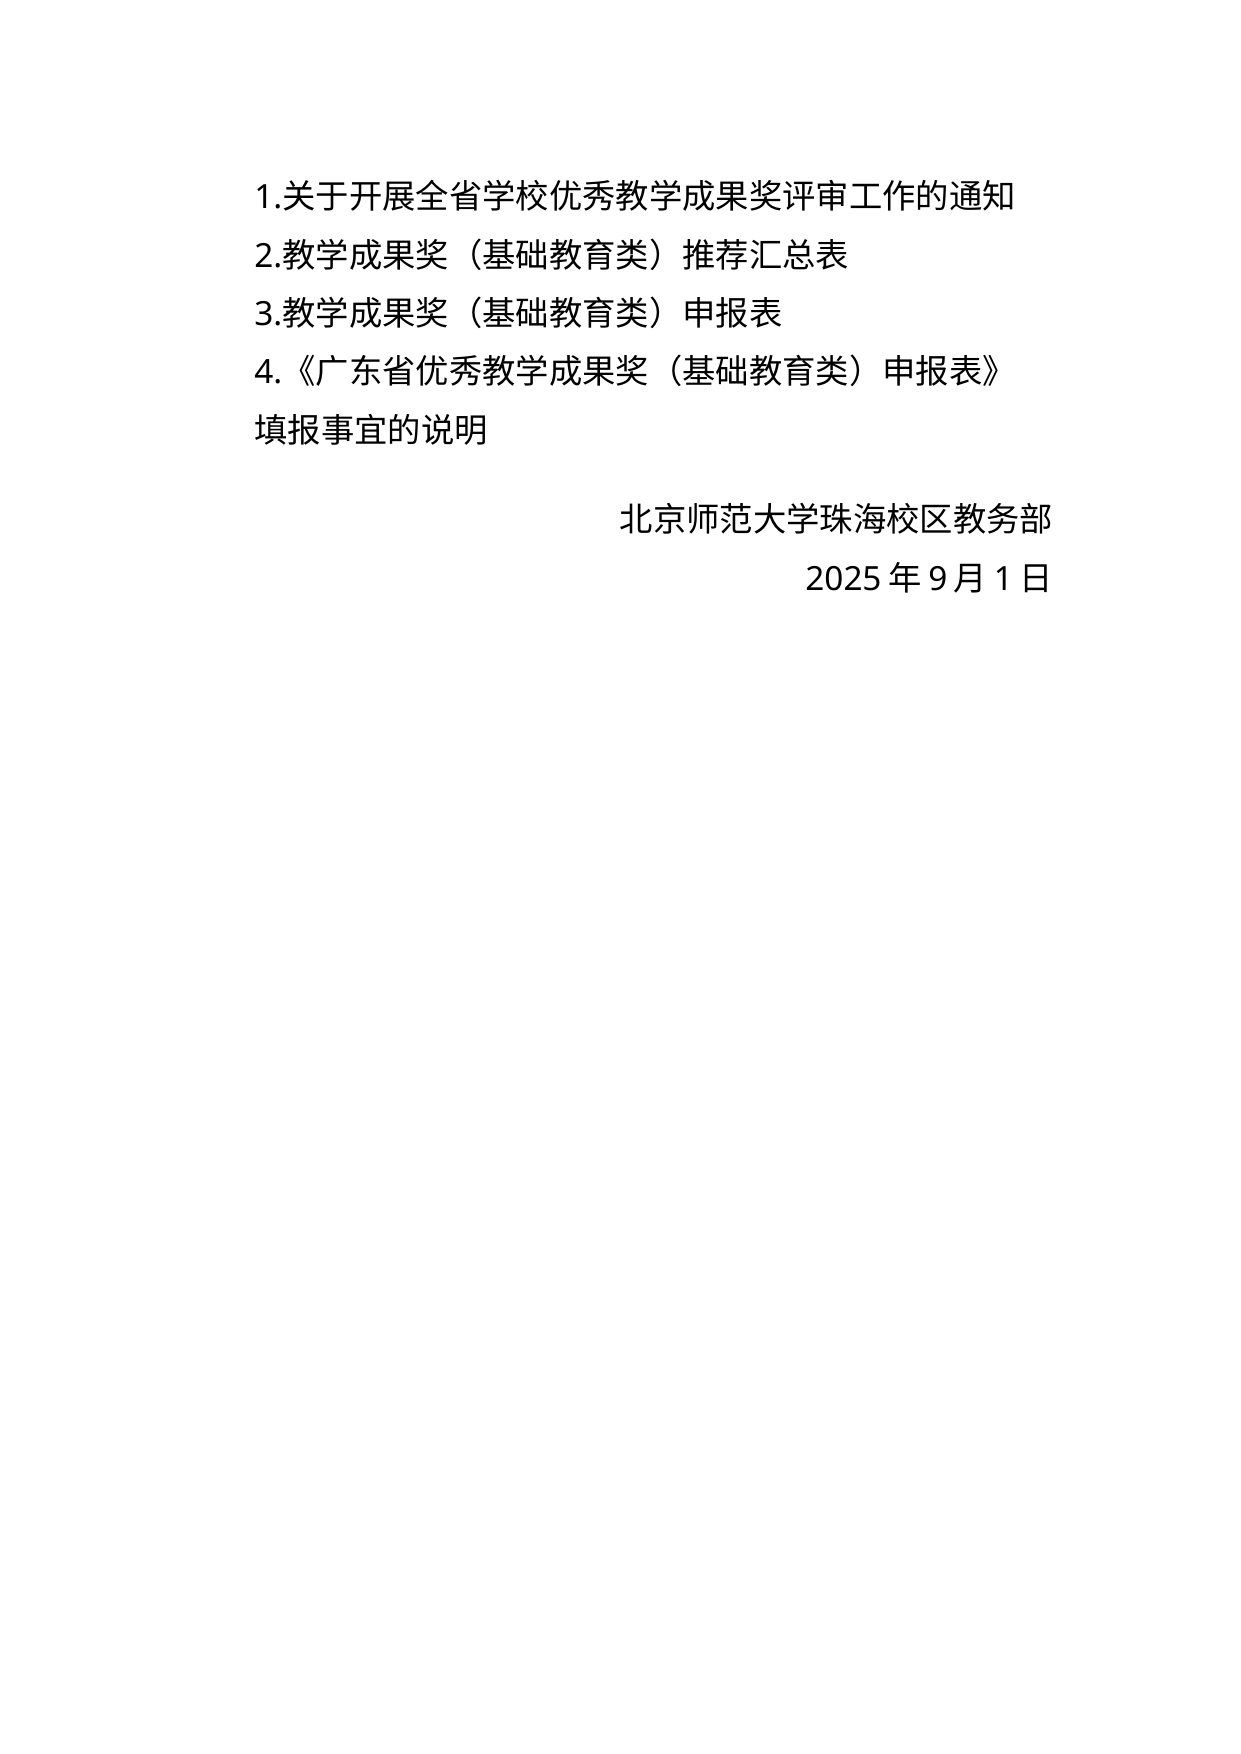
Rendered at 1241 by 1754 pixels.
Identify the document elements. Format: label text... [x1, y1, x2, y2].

text 4.《广东省优秀教学成果奖（基础教育类）申报表》 [187, 337, 1053, 395]
text 填报事宜的说明 [187, 395, 1053, 454]
text 2.教学成果奖（基础教育类）推荐汇总表 [187, 220, 1053, 279]
text 1.关于开展全省学校优秀教学成果奖评审工作的通知 [187, 162, 1053, 220]
text 北京师范大学珠海校区教务部 [187, 485, 1053, 543]
text 2025年9月1日 [187, 543, 1053, 602]
text 3.教学成果奖（基础教育类）申报表 [187, 279, 1053, 337]
